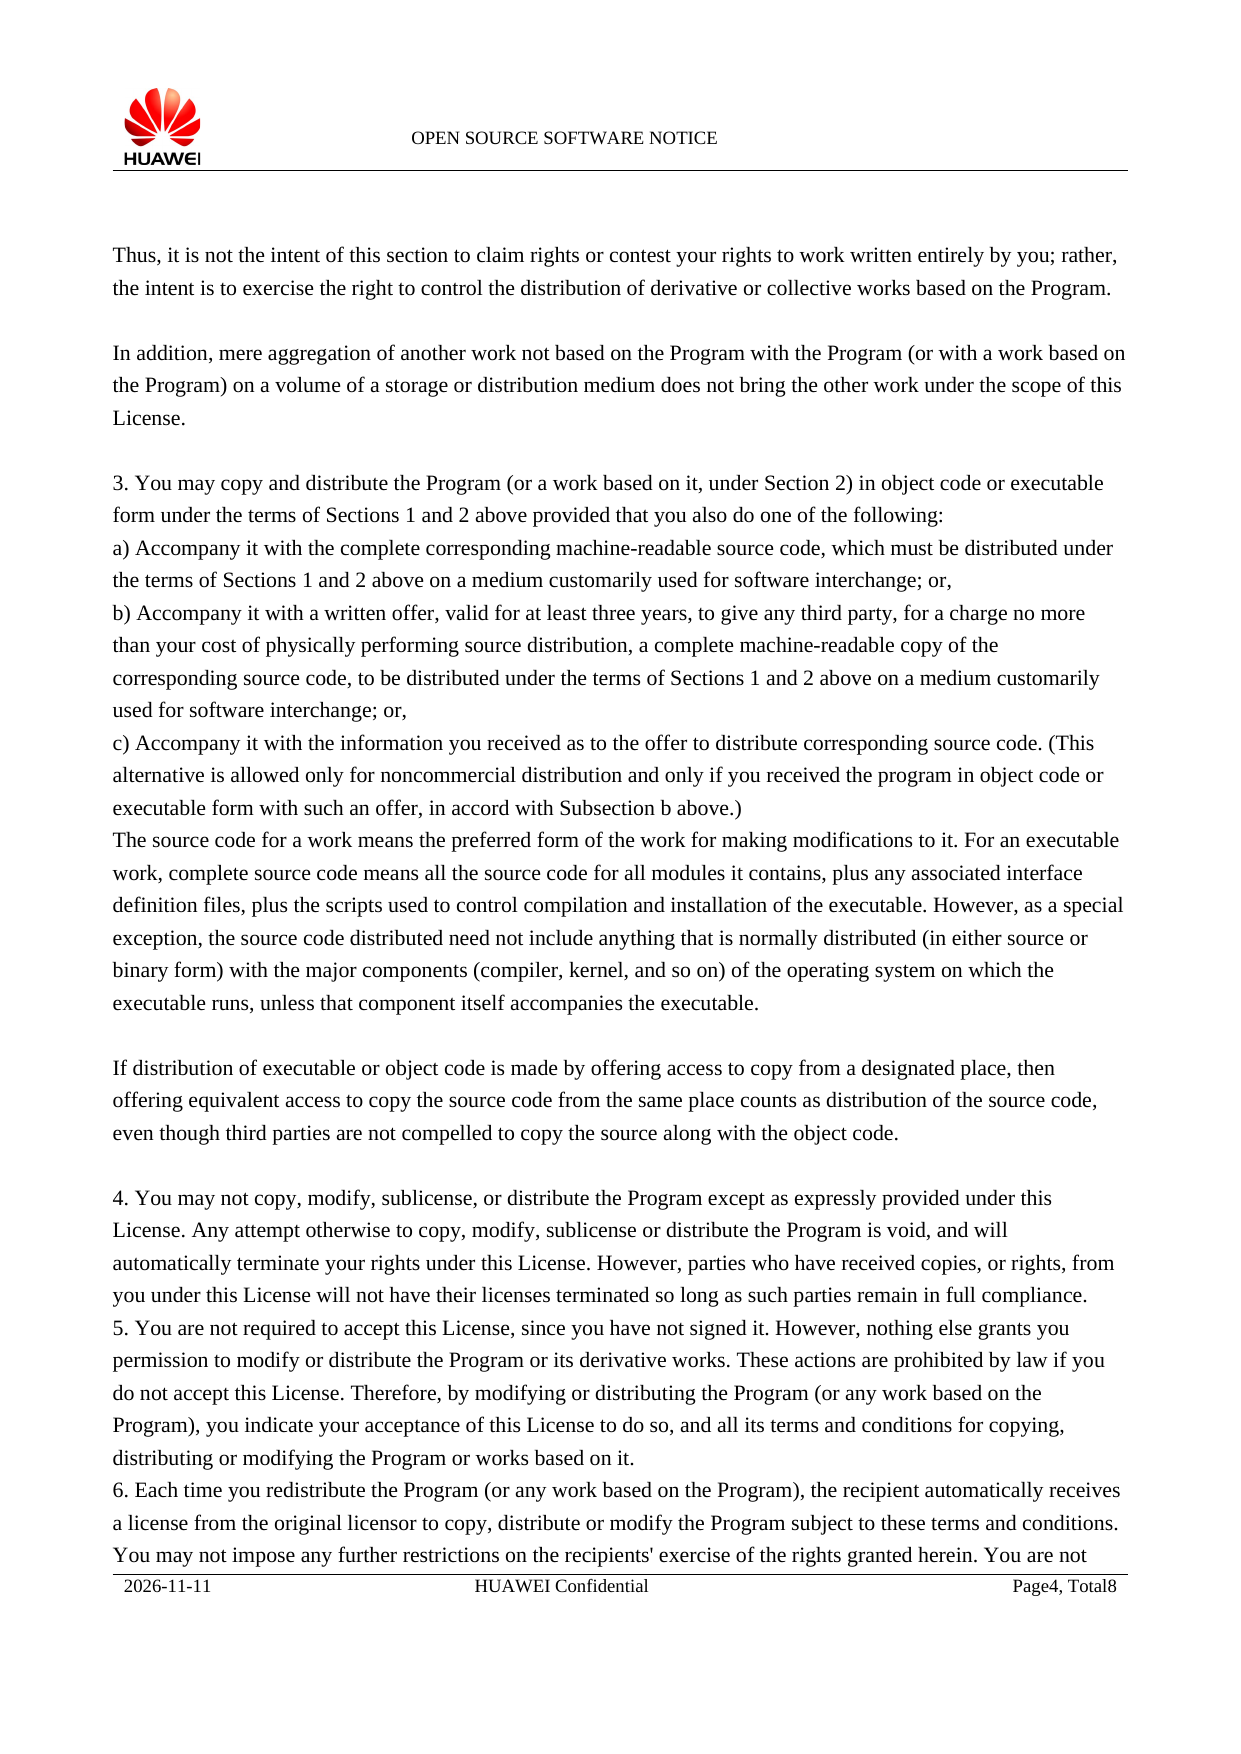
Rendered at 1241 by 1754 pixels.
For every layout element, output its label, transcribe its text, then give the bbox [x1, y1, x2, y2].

picture [124, 88, 201, 165]
